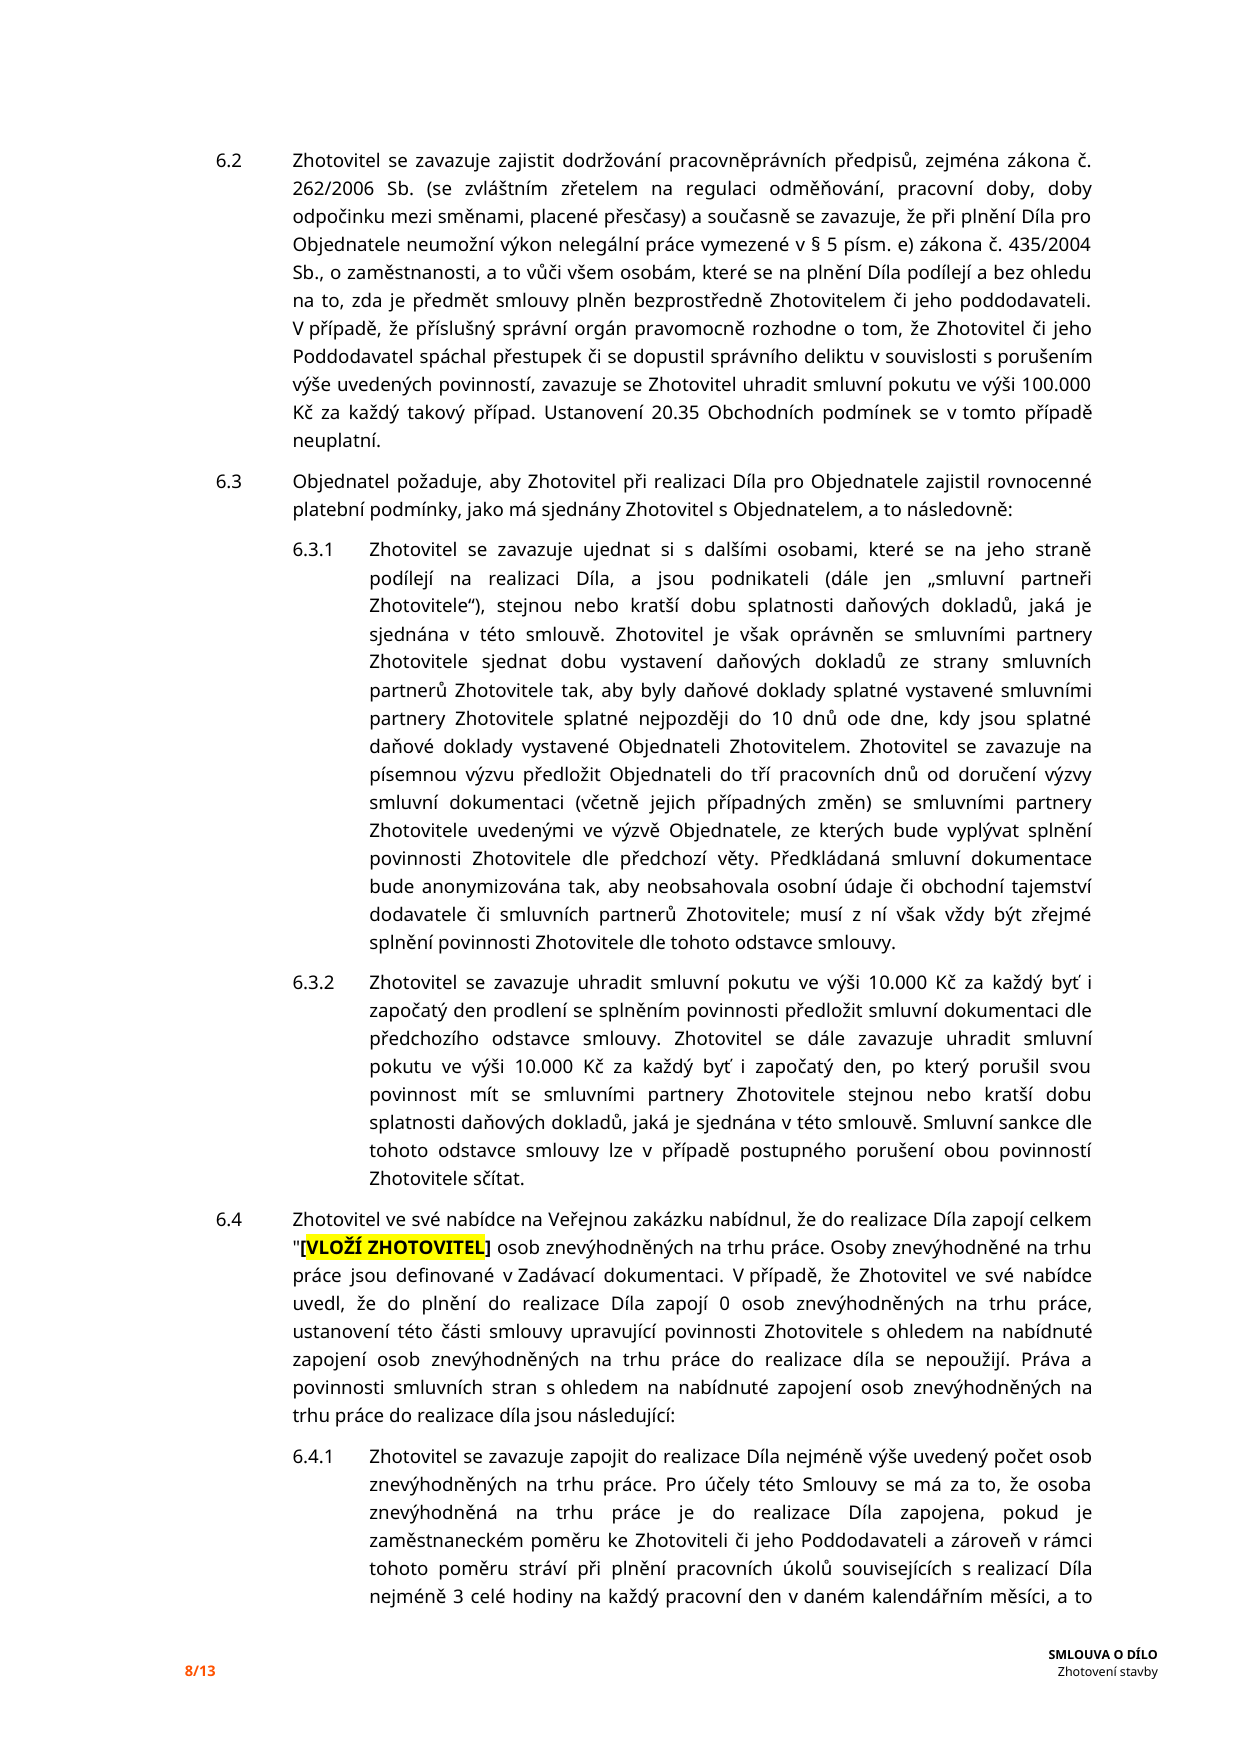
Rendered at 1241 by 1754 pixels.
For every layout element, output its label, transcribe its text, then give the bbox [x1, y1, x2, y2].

text Zhotovitel se zavazuje ujednat si s dalšími osobami, které se na jeho straně podílejí na realizaci Díla, a jsou podnikateli (dále jen „smluvní partneři Zhotovitele“), stejnou nebo kratší dobu splatnosti daňových dokladů, jaká je sjednána v této smlouvě. Zhotovitel je však oprávněn se smluvními partnery Zhotovitele sjednat dobu vystavení daňových dokladů ze strany smluvních partnerů Zhotovitele tak, aby byly daňové doklady splatné vystavené smluvními partnery Zhotovitele splatné nejpozději do 10 dnů ode dne, kdy jsou splatné daňové doklady vystavené Objednateli Zhotovitelem. Zhotovitel se zavazuje na písemnou výzvu předložit Objednateli do tří pracovních dnů od doručení výzvy smluvní dokumentaci (včetně jejich případných změn) se smluvními partnery Zhotovitele uvedenými ve výzvě Objednatele, ze kterých bude vyplývat splnění povinnosti Zhotovitele dle předchozí věty. Předkládaná smluvní dokumentace bude anonymizována tak, aby neobsahovala osobní údaje či obchodní tajemství dodavatele či smluvních partnerů Zhotovitele; musí z ní však vždy být zřejmé splnění povinnosti Zhotovitele dle tohoto odstavce smlouvy. [292, 537, 1093, 954]
text Zhotovitel ve své nabídce na Veřejnou zakázku nabídnul, že do realizace Díla zapojí celkem "[VLOŽÍ ZHOTOVITEL] osob znevýhodněných na trhu práce. Osoby znevýhodněné na trhu práce jsou definované v Zadávací dokumentaci. V případě, že Zhotovitel ve své nabídce uvedl, že do plnění do realizace Díla zapojí 0 osob znevýhodněných na trhu práce, ustanovení této části smlouvy upravující povinnosti Zhotovitele s ohledem na nabídnuté zapojení osob znevýhodněných na trhu práce do realizace díla se nepoužijí. Práva a povinnosti smluvních stran s ohledem na nabídnuté zapojení osob znevýhodněných na trhu práce do realizace díla jsou následující: [216, 1206, 1093, 1428]
text Zhotovitel se zavazuje uhradit smluvní pokutu ve výši 10.000 Kč za každý byť i započatý den prodlení se splněním povinnosti předložit smluvní dokumentaci dle předchozího odstavce smlouvy. Zhotovitel se dále zavazuje uhradit smluvní pokutu ve výši 10.000 Kč za každý byť i započatý den, po který porušil svou povinnost mít se smluvními partnery Zhotovitele stejnou nebo kratší dobu splatnosti daňových dokladů, jaká je sjednána v této smlouvě. Smluvní sankce dle tohoto odstavce smlouvy lze v případě postupného porušení obou povinností Zhotovitele sčítat. [292, 969, 1093, 1191]
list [292, 1443, 1093, 1608]
text Zhotovitel se zavazuje zajistit dodržování pracovněprávních předpisů, zejména zákona č. 262/2006 Sb. (se zvláštním zřetelem na regulaci odměňování, pracovní doby, doby odpočinku mezi směnami, placené přesčasy) a současně se zavazuje, že při plnění Díla pro Objednatele neumožní výkon nelegální práce vymezené v § 5 písm. e) zákona č. 435/2004 Sb., o zaměstnanosti, a to vůči všem osobám, které se na plnění Díla podílejí a bez ohledu na to, zda je předmět smlouvy plněn bezprostředně Zhotovitelem či jeho poddodavateli. V případě, že příslušný správní orgán pravomocně rozhodne o tom, že Zhotovitel či jeho Poddodavatel spáchal přestupek či se dopustil správního deliktu v souvislosti s porušením výše uvedených povinností, zavazuje se Zhotovitel uhradit smluvní pokutu ve výši 100.000 Kč za každý takový případ. Ustanovení 20.35 Obchodních podmínek se v tomto případě neuplatní. [216, 147, 1093, 453]
text Objednatel požaduje, aby Zhotovitel při realizaci Díla pro Objednatele zajistil rovnocenné platební podmínky, jako má sjednány Zhotovitel s Objednatelem, a to následovně: [216, 468, 1093, 522]
